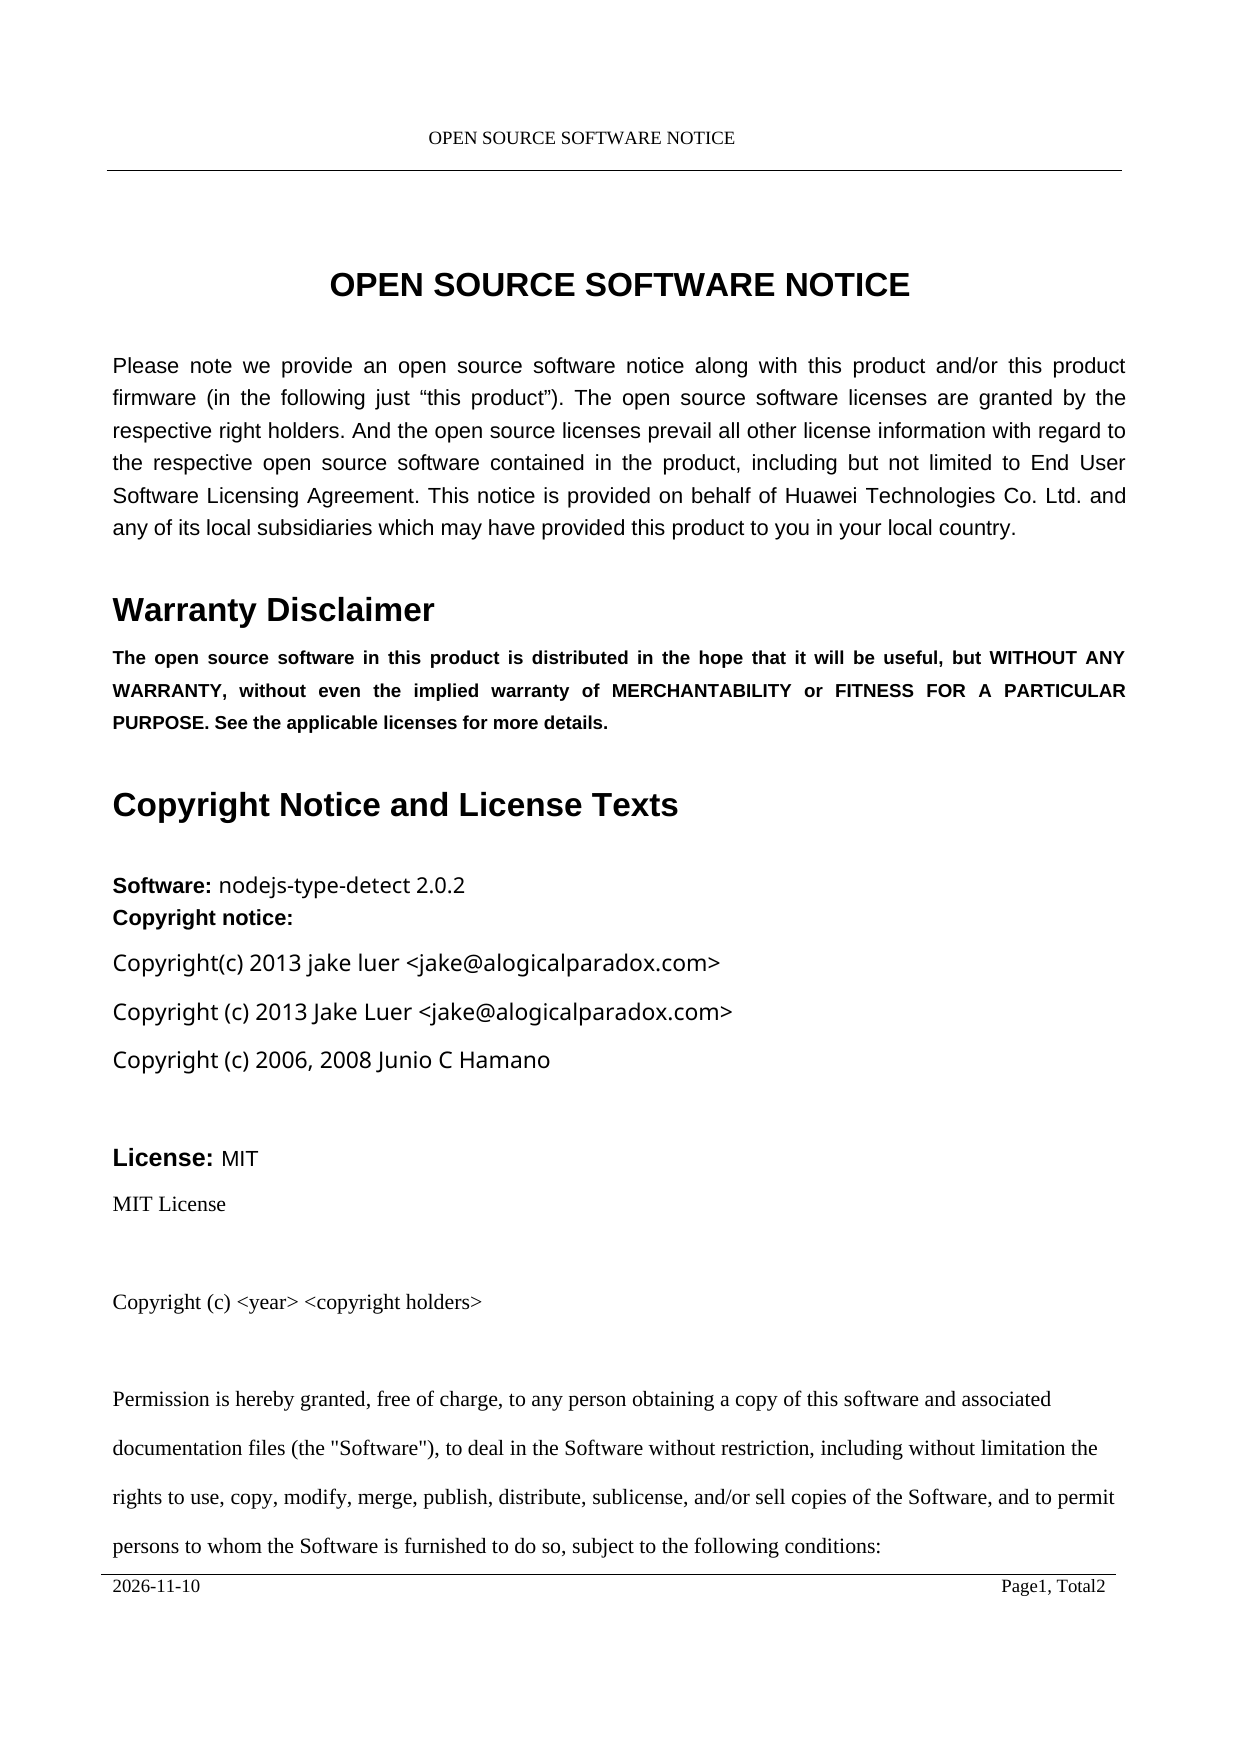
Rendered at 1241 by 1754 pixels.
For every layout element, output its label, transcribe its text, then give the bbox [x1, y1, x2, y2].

text OPEN SOURCE SOFTWARE NOTICE [112, 251, 1128, 316]
text Copyright Notice and License Texts [112, 771, 1128, 836]
text Copyright notice: [112, 901, 1128, 934]
text Copyright (c) 2006, 2008 Junio C Hamano [112, 1043, 1128, 1125]
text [112, 1188, 1128, 1562]
text Please note we provide an open source software notice along with this product and/or this product firmware (in the following just “this product”). The open source software licenses are granted by the respective right holders. And the open source licenses prevail all other license information with regard to the respective open source software contained in the product, including but not limited to End User Software Licensing Agreement. This notice is provided on behalf of Huawei Technologies Co. Ltd. and any of its local subsidiaries which may have provided this product to you in your local country. [112, 349, 1128, 544]
text Copyright(c) 2013 jake luer <jake@alogicalparadox.com> Copyright (c) 2013 Jake Luer <jake@alogicalparadox.com> [112, 947, 1128, 1028]
text Warranty Disclaimer [112, 576, 1128, 641]
text Software: nodejs-type-detect 2.0.2 [112, 869, 1128, 901]
text The open source software in this product is distributed in the hope that it will be useful, but WITHOUT ANY WARRANTY, without even the implied warranty of MERCHANTABILITY or FITNESS FOR A PARTICULAR PURPOSE. See the applicable licenses for more details. [112, 641, 1128, 739]
text License: MIT [112, 1141, 1128, 1173]
